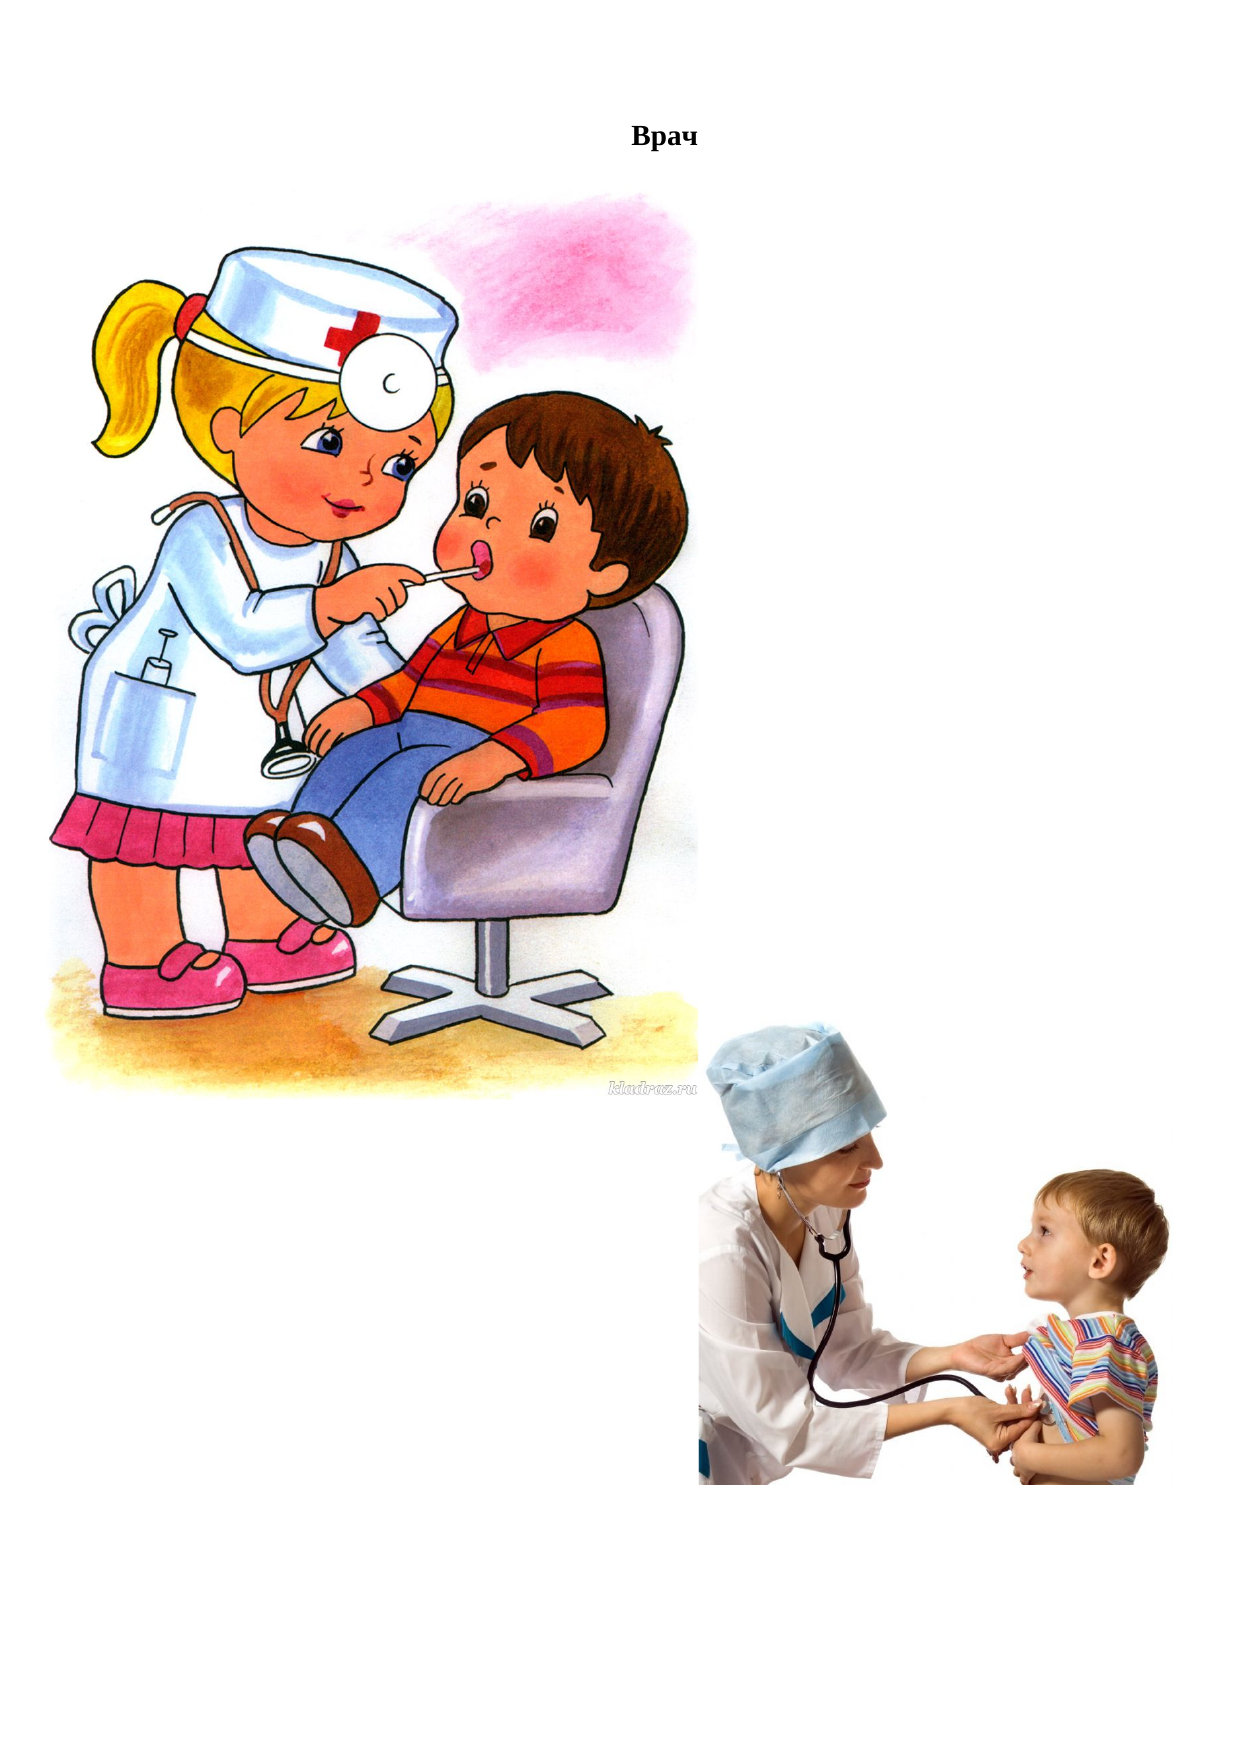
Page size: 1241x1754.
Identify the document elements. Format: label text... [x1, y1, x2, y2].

picture [38, 188, 1173, 1485]
text Врач [177, 118, 1152, 152]
